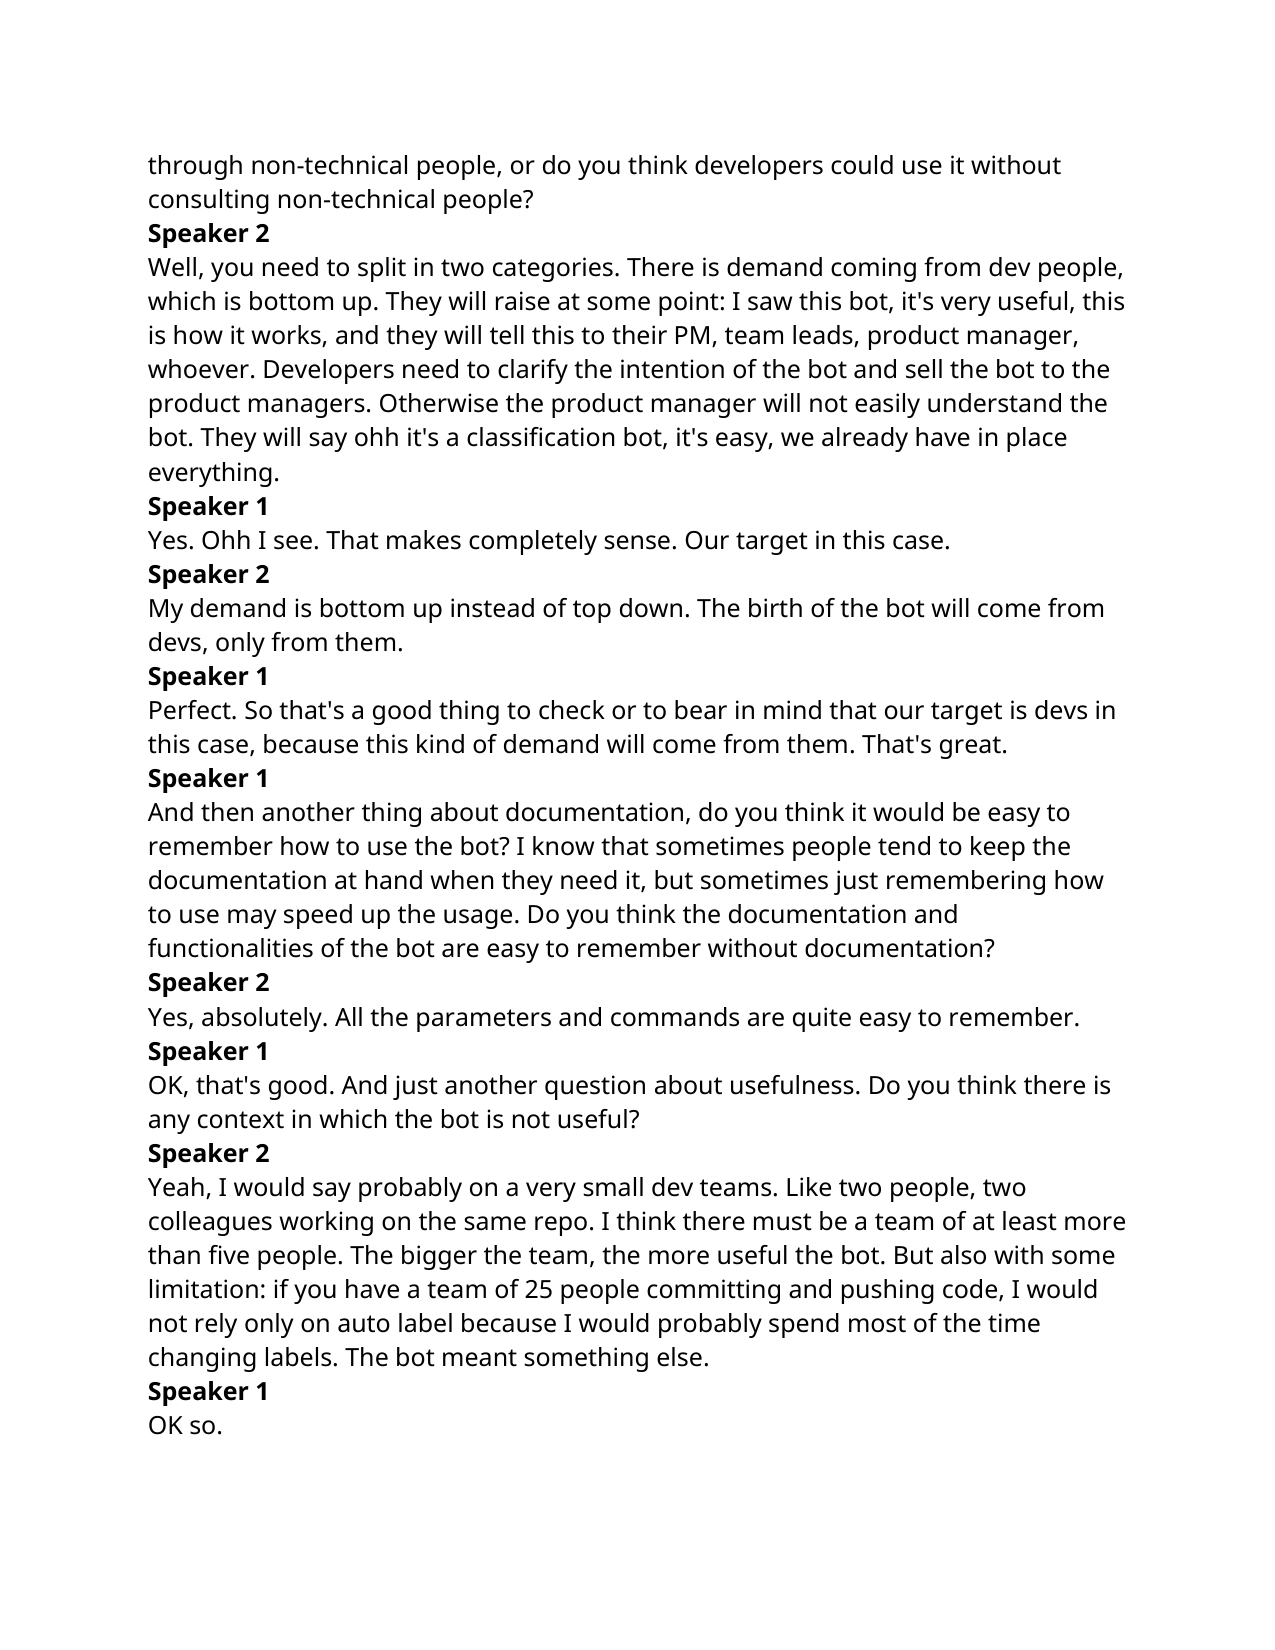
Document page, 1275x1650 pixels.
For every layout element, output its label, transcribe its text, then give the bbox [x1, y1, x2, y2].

text Speaker 1 Yes. Ohh I see. That makes completely sense. Our target in this case. [148, 488, 1127, 556]
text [148, 148, 1127, 216]
text Speaker 2 Yeah, I would say probably on a very small dev teams. Like two people, two colleagues working on the same repo. I think there must be a team of at least more than five people. The bigger the team, the more useful the bot. But also with some limitation: if you have a team of 25 people committing and pushing code, I would not rely only on auto label because I would probably spend most of the time changing labels. The bot meant something else. [148, 1135, 1127, 1374]
text Speaker 1 OK, that's good. And just another question about usefulness. Do you think there is any context in which the bot is not useful? [148, 1033, 1127, 1135]
text Speaker 2 Yes, absolutely. All the parameters and commands are quite easy to remember. [148, 965, 1127, 1033]
text Speaker 2 Well, you need to split in two categories. There is demand coming from dev people, which is bottom up. They will raise at some point: I saw this bot, it's very useful, this is how it works, and they will tell this to their PM, team leads, product manager, whoever. Developers need to clarify the intention of the bot and sell the bot to the product managers. Otherwise the product manager will not easily understand the bot. They will say ohh it's a classification bot, it's easy, we already have in place everything. [148, 216, 1127, 488]
text Speaker 1 Perfect. So that's a good thing to check or to bear in mind that our target is devs in this case, because this kind of demand will come from them. That's great. [148, 658, 1127, 761]
text Speaker 1 OK so. [148, 1374, 1127, 1442]
text Speaker 1 And then another thing about documentation, do you think it would be easy to remember how to use the bot? I know that sometimes people tend to keep the documentation at hand when they need it, but sometimes just remembering how to use may speed up the usage. Do you think the documentation and functionalities of the bot are easy to remember without documentation? [148, 761, 1127, 965]
text Speaker 2 My demand is bottom up instead of top down. The birth of the bot will come from devs, only from them. [148, 556, 1127, 658]
